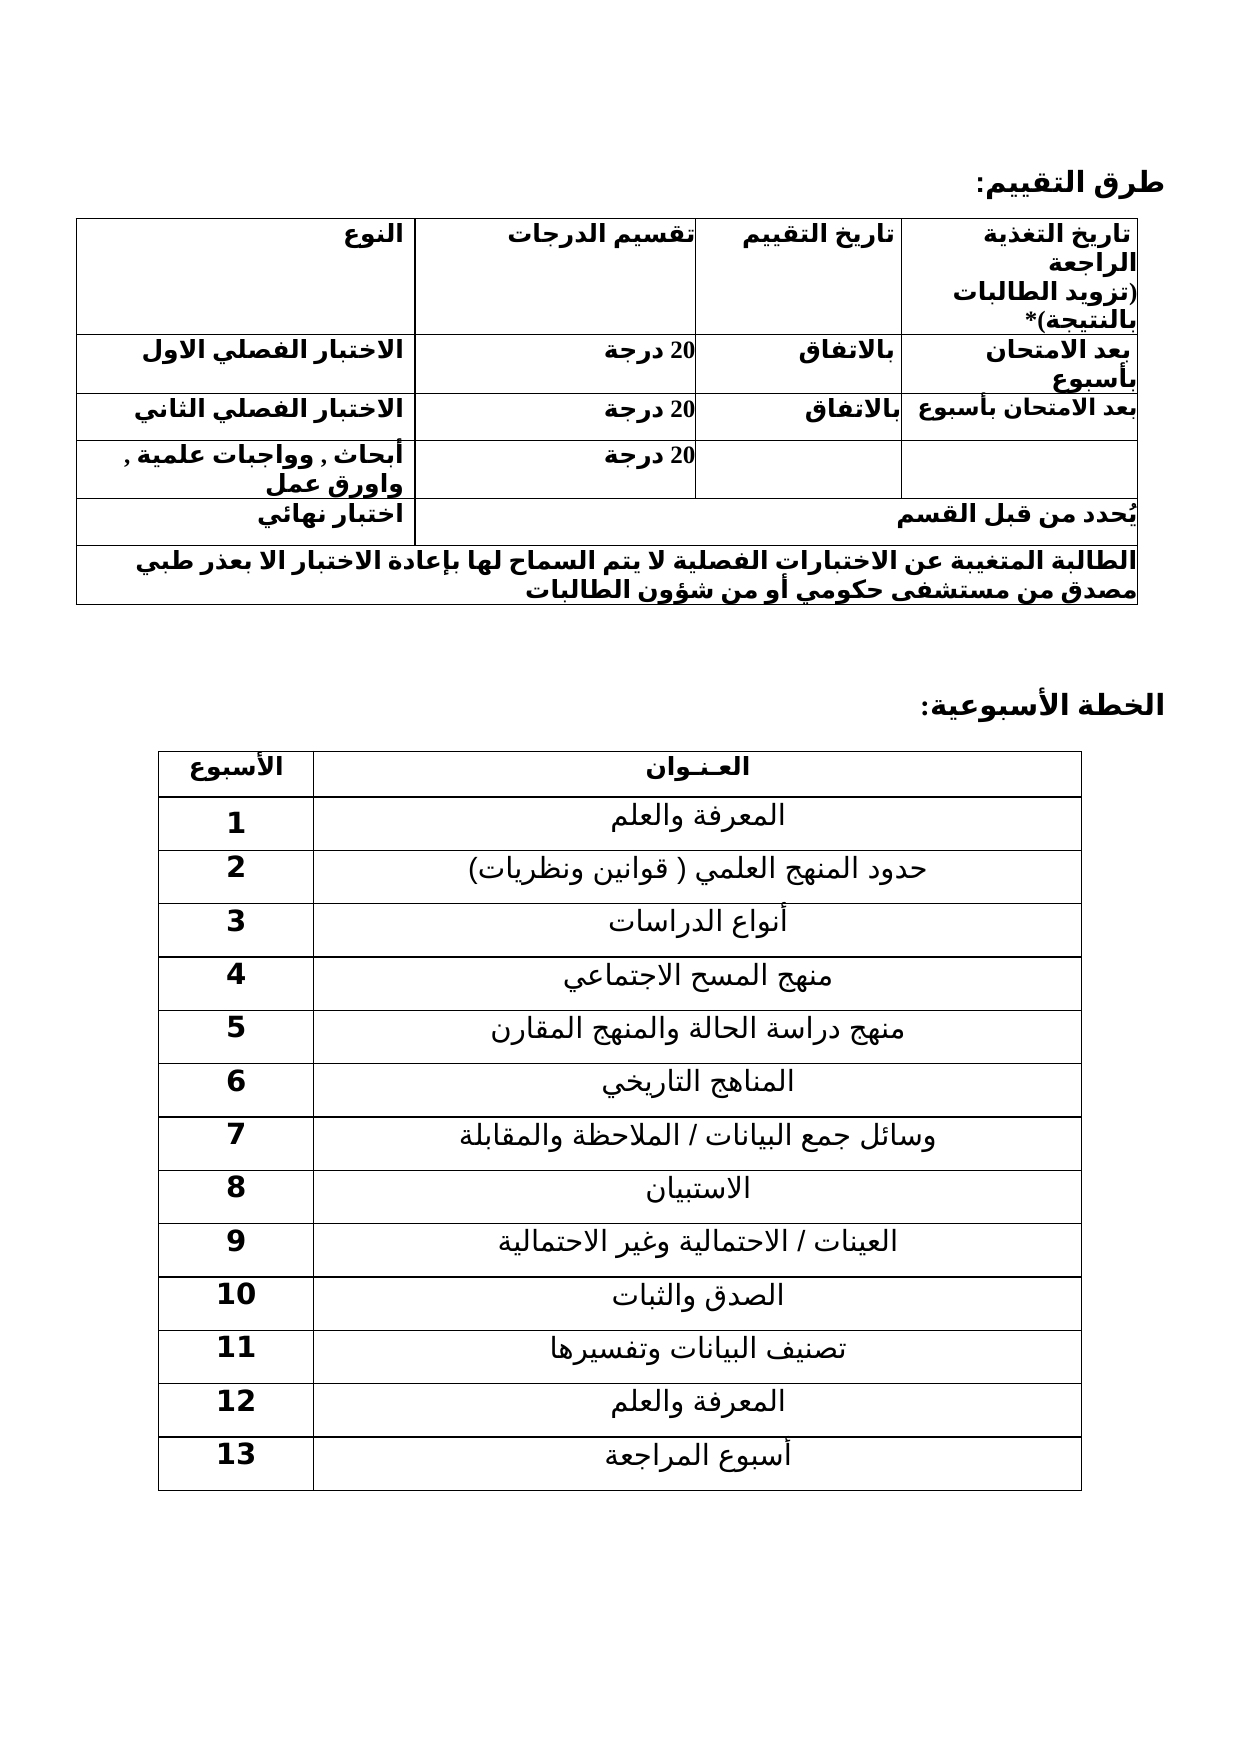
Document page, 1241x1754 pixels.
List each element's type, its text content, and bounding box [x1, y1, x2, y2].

table_cell تصنيف البيانات وتفسيرها [314, 1331, 1081, 1383]
table_header الأسبوع [159, 752, 313, 796]
table_cell الاستبيان [314, 1171, 1081, 1223]
table_cell الطالبة المتغيبة عن الاختبارات الفصلية لا يتم السماح لها بإعادة الاختبار الا بعذر طبي مصدق من مستشفى حكومي أو من شؤون الطالبات [77, 546, 1137, 603]
table_cell وسائل جمع البيانات / الملاحظة والمقابلة [314, 1118, 1081, 1170]
table_cell 20 درجة [416, 335, 695, 393]
table_cell المعرفة والعلم [314, 798, 1081, 850]
text الخطة الأسبوعية: [75, 688, 1165, 722]
table_cell العينات / الاحتمالية وغير الاحتمالية [314, 1224, 1081, 1276]
table_cell 20 درجة [416, 441, 695, 498]
table_header النوع [77, 219, 414, 334]
table_header تقسيم الدرجات [416, 219, 695, 334]
table_cell منهج المسح الاجتماعي [314, 958, 1081, 1010]
table_cell بعد الامتحان بأسبوع [902, 335, 1137, 393]
table_cell 2 [159, 851, 313, 903]
table_cell 12 [159, 1384, 313, 1436]
table_cell بعد الامتحان بأسبوع [902, 394, 1137, 439]
table_cell أنواع الدراسات [314, 904, 1081, 956]
table_cell 20 درجة [416, 394, 695, 439]
table_cell 7 [159, 1118, 313, 1170]
table_cell بالاتفاق [696, 335, 901, 393]
text طرق التقييم: [75, 165, 1165, 199]
table_cell 8 [159, 1171, 313, 1223]
table_cell 3 [159, 904, 313, 956]
table_cell منهج دراسة الحالة والمنهج المقارن [314, 1011, 1081, 1063]
table_header تاريخ التغذية الراجعة (تزويد الطالبات بالنتيجة)* [902, 219, 1137, 334]
table_cell 4 [159, 958, 313, 1010]
table_cell بالاتفاق [696, 394, 901, 439]
table_cell الاختبار الفصلي الاول [77, 335, 414, 393]
table_cell الصدق والثبات [314, 1278, 1081, 1330]
table_header العـنـوان [314, 752, 1081, 796]
table_cell 5 [159, 1011, 313, 1063]
table_cell اختبار نهائي [77, 499, 414, 545]
table_cell 10 [159, 1278, 313, 1330]
table_cell [696, 441, 901, 498]
table_cell 6 [159, 1064, 313, 1116]
table_cell 1 [159, 798, 313, 850]
table_cell أسبوع المراجعة [314, 1438, 1081, 1490]
table_cell 11 [159, 1331, 313, 1383]
table_cell حدود المنهج العلمي ( قوانين ونظريات) [314, 851, 1081, 903]
table_cell المناهج التاريخي [314, 1064, 1081, 1116]
table_cell 9 [159, 1224, 313, 1276]
table_cell المعرفة والعلم [314, 1384, 1081, 1436]
table_cell أبحاث , وواجبات علمية , واورق عمل [77, 441, 414, 498]
table_header تاريخ التقييم [696, 219, 901, 334]
table_cell 13 [159, 1438, 313, 1490]
table_cell الاختبار الفصلي الثاني [77, 394, 414, 439]
table_cell [902, 441, 1137, 498]
table_cell يُحدد من قبل القسم [416, 499, 1137, 545]
